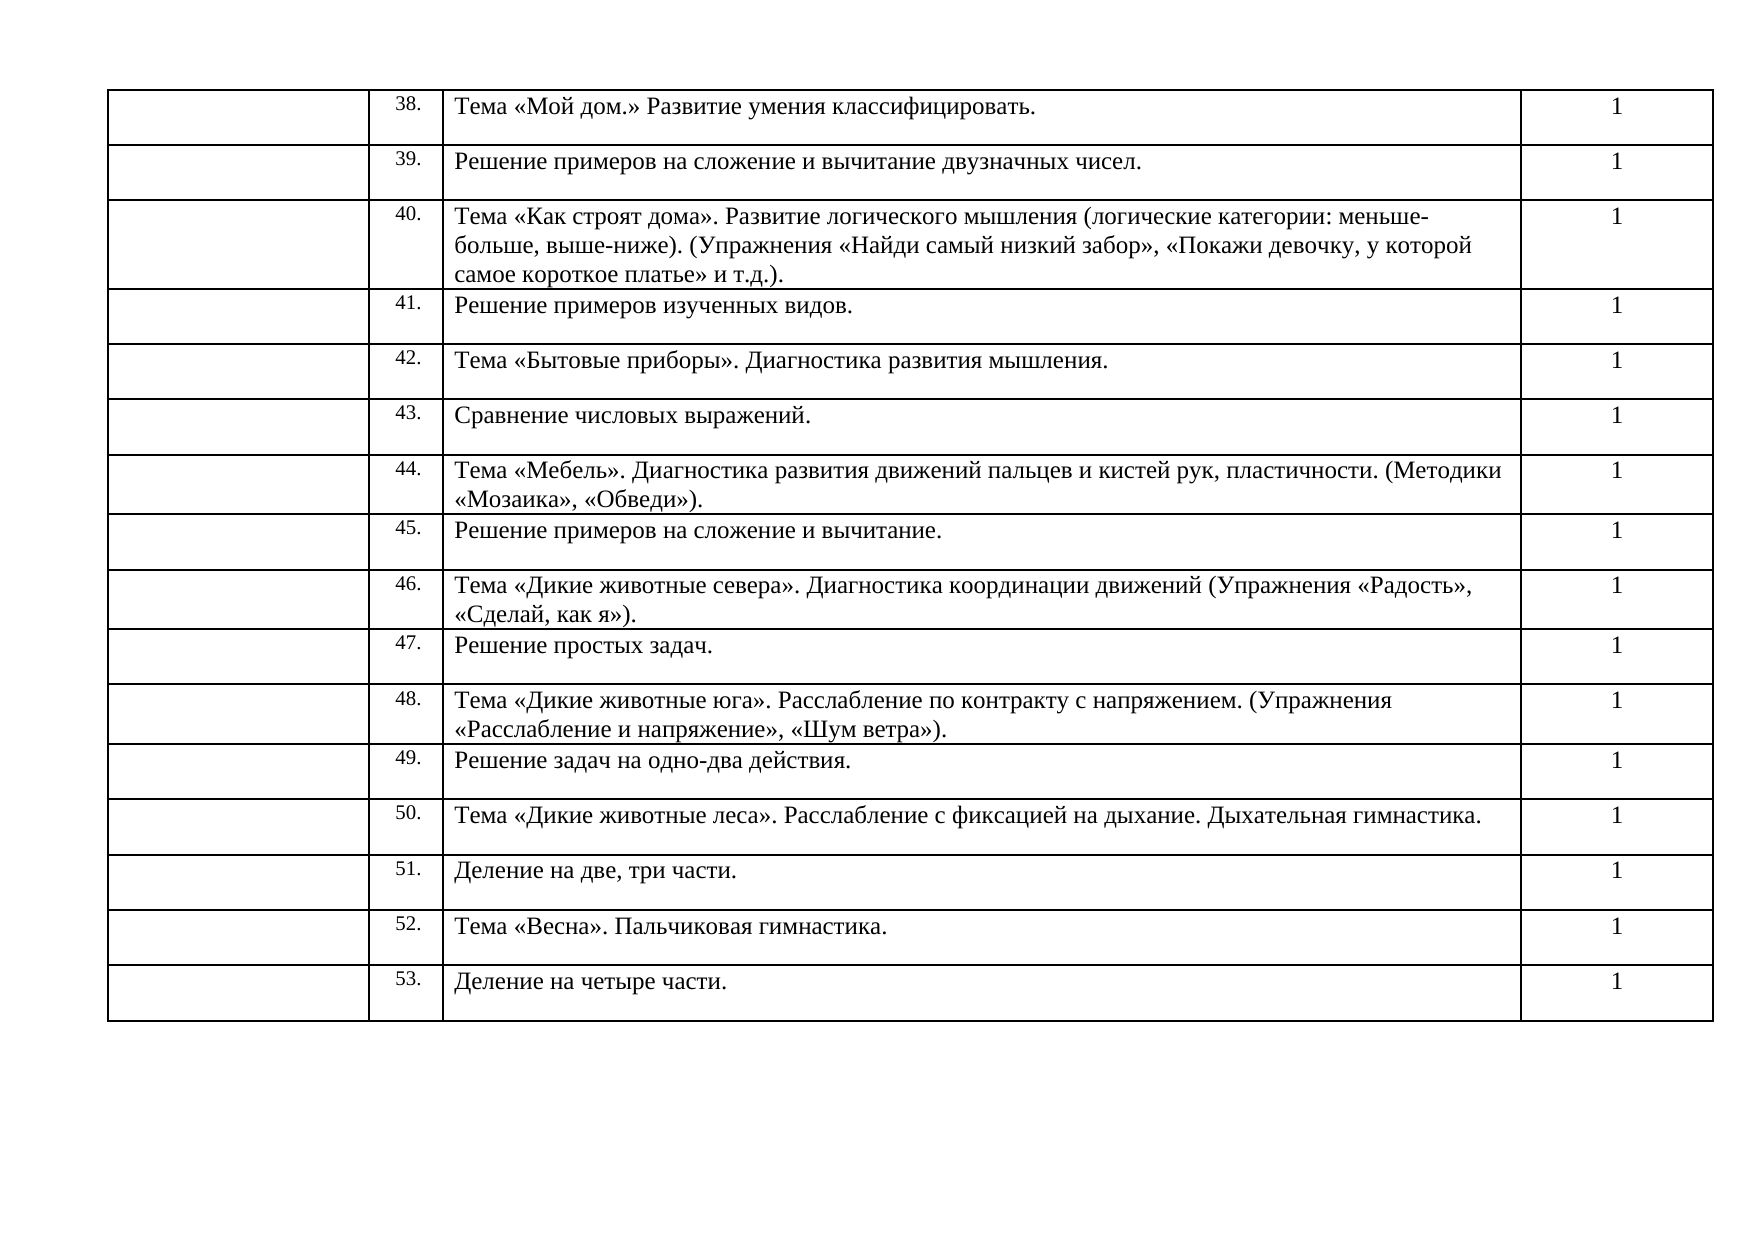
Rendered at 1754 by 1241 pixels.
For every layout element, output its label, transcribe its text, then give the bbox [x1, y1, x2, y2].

table_cell Деление на четыре части. [444, 966, 1520, 1019]
table_cell Тема «Дикие животные севера». Диагностика координации движений (Упражнения «Радость», «Сделай, как я»). [444, 571, 1520, 628]
table_cell [370, 345, 442, 398]
table_cell Сравнение числовых выражений. [444, 400, 1520, 453]
table_cell 1 [1522, 515, 1712, 568]
table_cell [370, 685, 442, 743]
table_cell Деление на две, три части. [444, 856, 1520, 909]
table_cell [109, 571, 368, 628]
table_cell [370, 456, 442, 513]
table_cell Тема «Дикие животные леса». Расслабление с фиксацией на дыхание. Дыхательная гимнастика. [444, 800, 1520, 853]
table_cell Решение задач на одно-два действия. [444, 745, 1520, 798]
table_cell [370, 146, 442, 199]
table_cell [109, 515, 368, 568]
table_cell 1 [1522, 745, 1712, 798]
table_cell 1 [1522, 201, 1712, 288]
table_cell Решение примеров изученных видов. [444, 290, 1520, 343]
table_cell 1 [1522, 345, 1712, 398]
table_cell Тема «Весна». Пальчиковая гимнастика. [444, 911, 1520, 964]
table_cell [370, 91, 442, 144]
table_cell 1 [1522, 630, 1712, 683]
table_cell Тема «Дикие животные юга». Расслабление по контракту с напряжением. (Упражнения «Расслабление и напряжение», «Шум ветра»). [444, 685, 1520, 743]
table_cell [370, 856, 442, 909]
table_cell 1 [1522, 400, 1712, 453]
table_cell [370, 515, 442, 568]
table_cell [109, 146, 368, 199]
table_cell [370, 201, 442, 288]
table_cell [109, 456, 368, 513]
table_cell 1 [1522, 966, 1712, 1019]
table_cell [370, 966, 442, 1019]
table_cell Решение простых задач. [444, 630, 1520, 683]
table_cell [370, 571, 442, 628]
table_cell [370, 911, 442, 964]
table_cell [109, 856, 368, 909]
table_cell 1 [1522, 571, 1712, 628]
table_cell [370, 745, 442, 798]
table_cell [109, 400, 368, 453]
table_cell [370, 400, 442, 453]
table_cell Тема «Бытовые приборы». Диагностика развития мышления. [444, 345, 1520, 398]
table_cell 1 [1522, 456, 1712, 513]
table_cell [109, 201, 368, 288]
table_cell [109, 91, 368, 144]
table_cell [370, 800, 442, 853]
table_cell Тема «Мой дом.» Развитие умения классифицировать. [444, 91, 1520, 144]
table_cell [370, 290, 442, 343]
table_cell Тема «Как строят дома». Развитие логического мышления (логические категории: меньше-больше, выше-ниже). (Упражнения «Найди самый низкий забор», «Покажи девочку, у которой самое короткое платье» и т.д.). [444, 201, 1520, 288]
table_cell 1 [1522, 146, 1712, 199]
table_cell 1 [1522, 290, 1712, 343]
table_cell [109, 630, 368, 683]
table_cell [109, 345, 368, 398]
table_cell 1 [1522, 91, 1712, 144]
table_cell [444, 146, 1520, 199]
table_cell [109, 966, 368, 1019]
table_cell [109, 911, 368, 964]
table_cell 1 [1522, 685, 1712, 743]
table_cell Решение примеров на сложение и вычитание. [444, 515, 1520, 568]
table_cell [109, 685, 368, 743]
table_cell [109, 745, 368, 798]
table_cell 1 [1522, 800, 1712, 853]
table_cell [370, 630, 442, 683]
table_cell 1 [1522, 911, 1712, 964]
table_cell [109, 290, 368, 343]
table_cell Тема «Мебель». Диагностика развития движений пальцев и кистей рук, пластичности. (Методики «Мозаика», «Обведи»). [444, 456, 1520, 513]
table_cell [109, 800, 368, 853]
table_cell 1 [1522, 856, 1712, 909]
